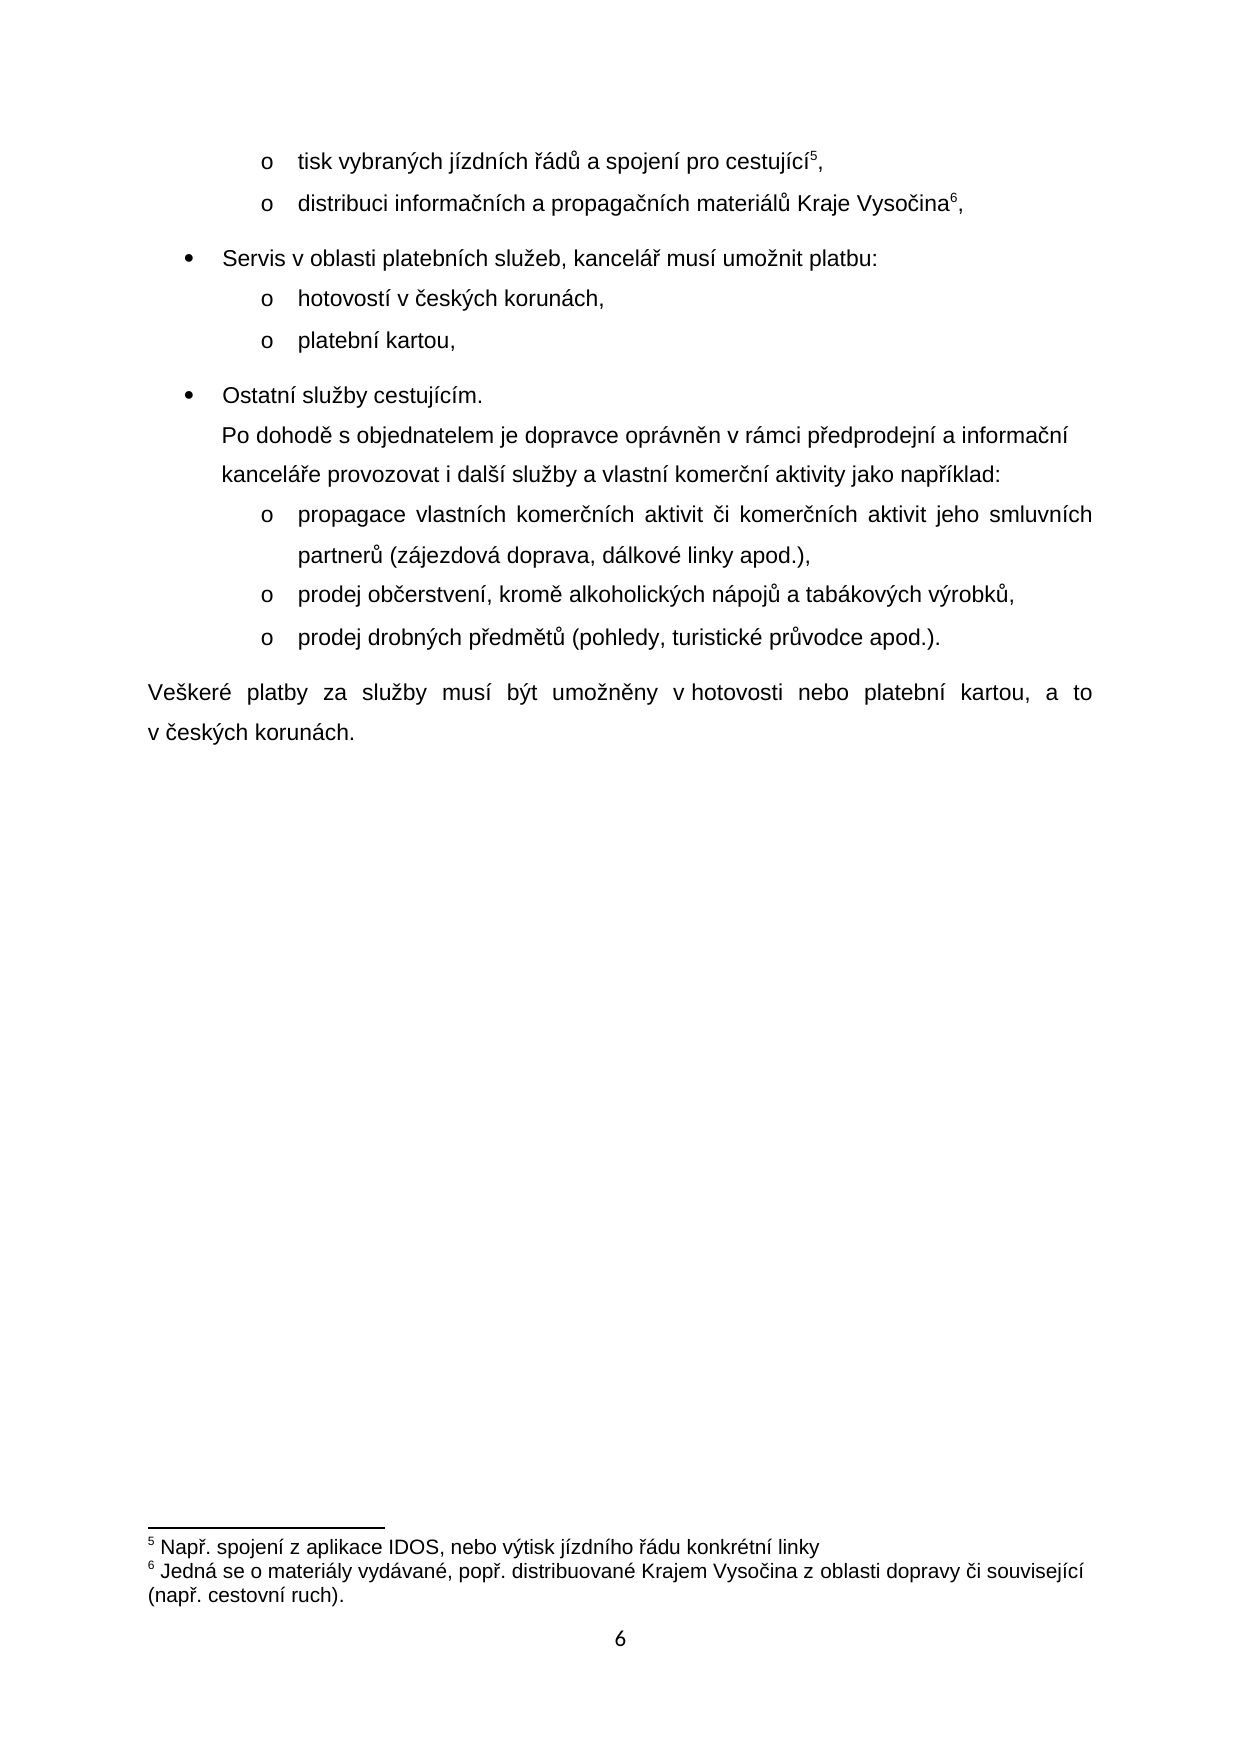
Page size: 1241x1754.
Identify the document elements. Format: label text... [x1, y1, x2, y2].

list prodej občerstvení, kromě alkoholických nápojů a tabákových výrobků, [260, 581, 1093, 610]
list distribuci informačních a propagačních materiálů Kraje Vysočina, [260, 190, 1093, 218]
text Veškeré platby za služby musí být umožněny v hotovosti nebo platební kartou, a to v českých korunách. [148, 679, 1093, 745]
list Ostatní služby cestujícím. [185, 382, 1093, 408]
list prodej drobných předmětů (pohledy, turistické průvodce apod.). [260, 624, 1093, 652]
list Servis v oblasti platebních služeb, kancelář musí umožnit platbu: [185, 245, 1093, 271]
text Po dohodě s objednatelem je dopravce oprávněn v rámci předprodejní a informační kanceláře provozovat i další služby a vlastní komerční aktivity jako například: [221, 422, 1093, 487]
list tisk vybraných jízdních řádů a spojení pro cestující, [260, 148, 1093, 176]
list propagace vlastních komerčních aktivit či komerčních aktivit jeho smluvních partnerů (zájezdová doprava, dálkové linky apod.), [260, 501, 1093, 568]
list platební kartou, [260, 327, 1093, 355]
list hotovostí v českých korunách, [260, 284, 1093, 313]
